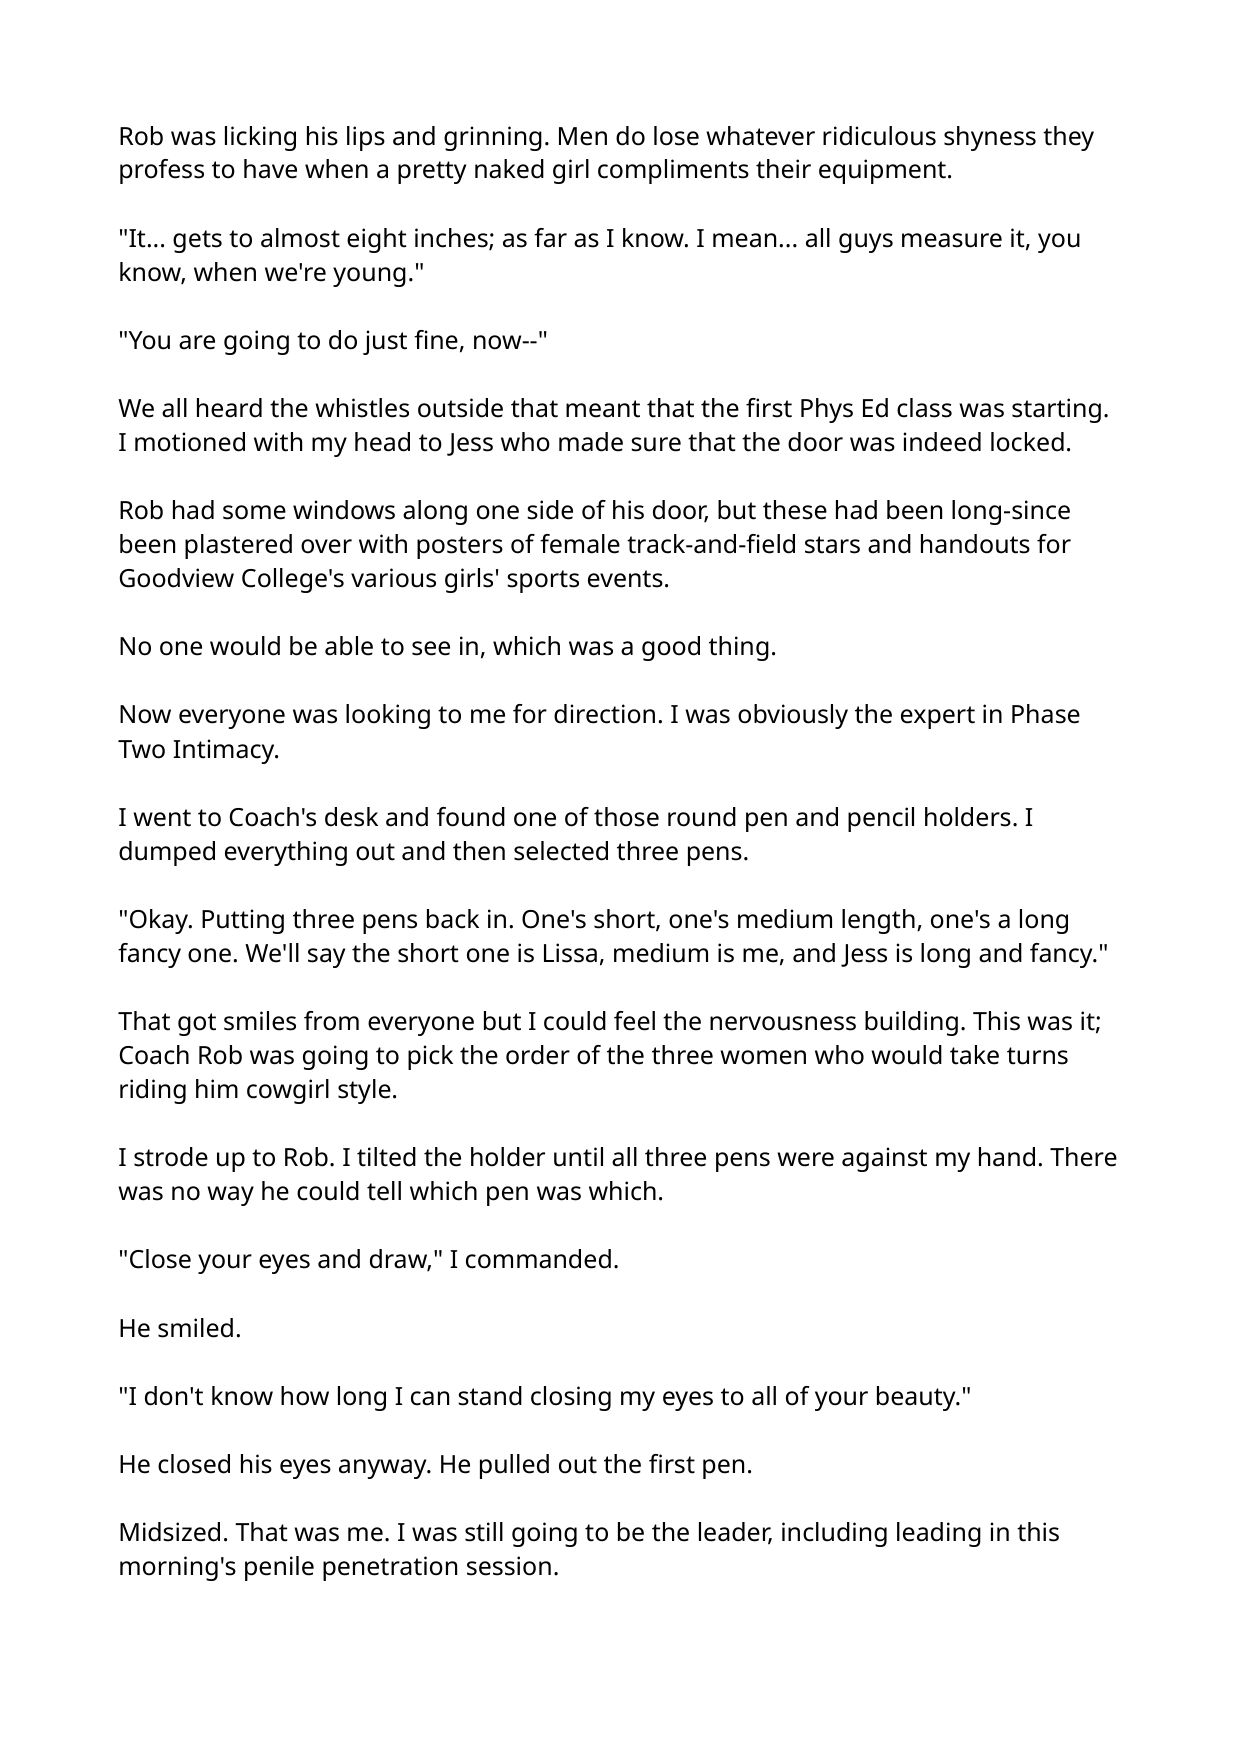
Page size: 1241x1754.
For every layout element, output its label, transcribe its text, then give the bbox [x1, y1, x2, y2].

text I went to Coach's desk and found one of those round pen and pencil holders. I dumped everything out and then selected three pens. [118, 799, 1122, 867]
text Midsized. That was me. I was still going to be the leader, including leading in this morning's penile penetration session. [118, 1515, 1122, 1583]
text No one would be able to see in, which was a good thing. [118, 629, 1122, 663]
text "You are going to do just fine, now--" [118, 322, 1122, 357]
text "Close your eyes and draw," I commanded. [118, 1242, 1122, 1276]
text "I don't know how long I can stand closing my eyes to all of your beauty." [118, 1378, 1122, 1412]
text He smiled. [118, 1310, 1122, 1344]
text Now everyone was looking to me for direction. I was obviously the expert in Phase Two Intimacy. [118, 697, 1122, 765]
text "It... gets to almost eight inches; as far as I know. I mean... all guys measure it, you know, when we're young." [118, 220, 1122, 288]
text We all heard the whistles outside that meant that the first Phys Ed class was starting. I motioned with my head to Jess who made sure that the door was indeed locked. [118, 391, 1122, 459]
text Rob had some windows along one side of his door, but these had been long-since been plastered over with posters of female track-and-field stars and handouts for Goodview College's various girls' sports events. [118, 493, 1122, 595]
text I strode up to Rob. I tilted the holder until all three pens were against my hand. There was no way he could tell which pen was which. [118, 1140, 1122, 1208]
text That got smiles from everyone but I could feel the nervousness building. This was it; Coach Rob was going to pick the order of the three women who would take turns riding him cowgirl style. [118, 1004, 1122, 1106]
text He closed his eyes anyway. He pulled out the first pen. [118, 1447, 1122, 1481]
text Rob was licking his lips and grinning. Men do lose whatever ridiculous shyness they profess to have when a pretty naked girl compliments their equipment. [118, 118, 1122, 186]
text "Okay. Putting three pens back in. One's short, one's medium length, one's a long fancy one. We'll say the short one is Lissa, medium is me, and Jess is long and fancy." [118, 902, 1122, 970]
